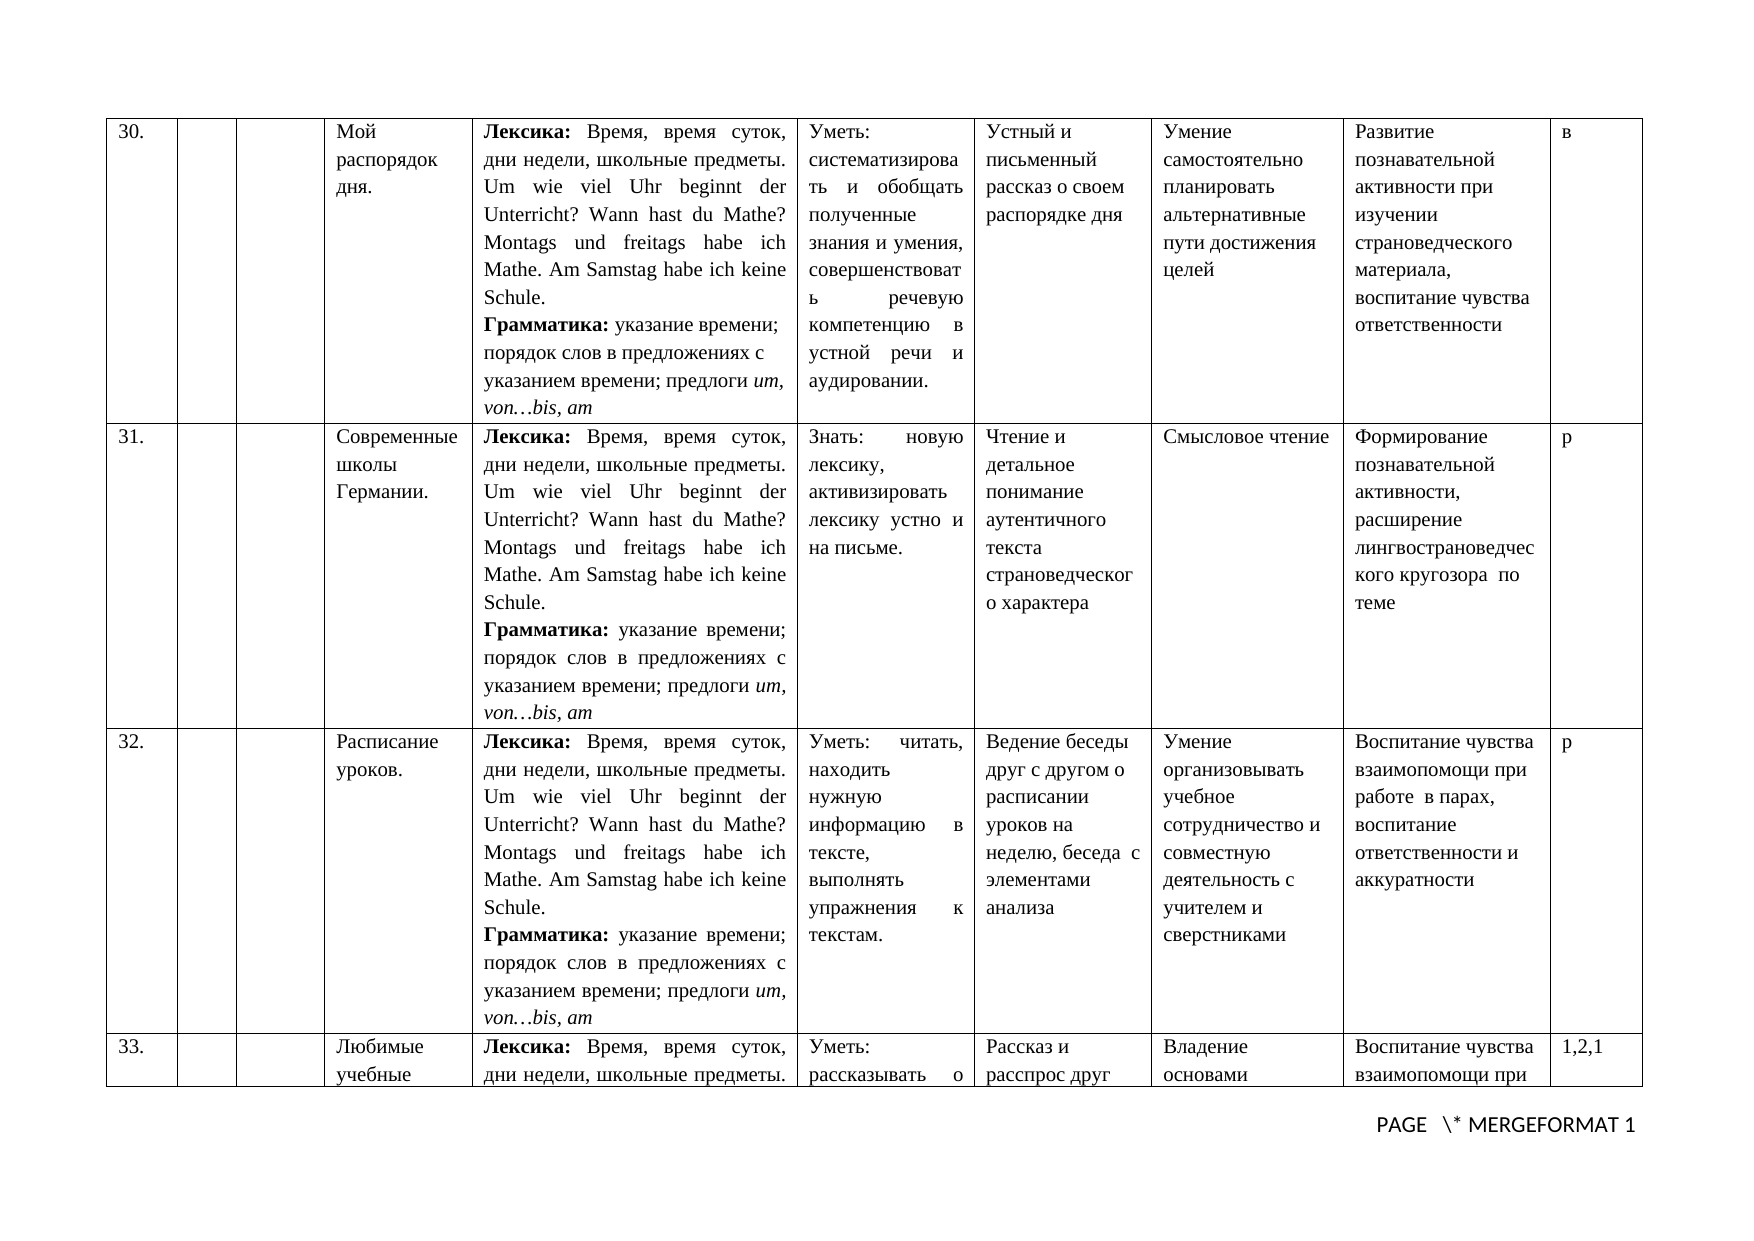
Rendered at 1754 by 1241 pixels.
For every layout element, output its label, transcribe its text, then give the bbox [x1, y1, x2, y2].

table_cell [178, 424, 236, 728]
table_cell Расписание уроков. [325, 729, 472, 1033]
table_cell р [1551, 729, 1642, 1033]
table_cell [798, 1034, 974, 1086]
table_cell Мой распорядок дня. [325, 119, 472, 423]
table_cell [178, 119, 236, 423]
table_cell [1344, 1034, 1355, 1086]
table_cell Чтение и детальное понимание аутентичного текста страноведческого характера [975, 424, 1151, 728]
table_cell [237, 1034, 324, 1086]
table_cell [107, 1034, 177, 1086]
table_cell Формирование познавательной активности, расширение лингвострановедческого кругозора по теме [1344, 424, 1550, 728]
table_cell [178, 1034, 236, 1086]
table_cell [1152, 1034, 1343, 1086]
table_cell [178, 729, 236, 1033]
table_cell [107, 119, 177, 423]
table_cell Устный и письменный рассказ о своем распорядке дня [975, 119, 1151, 423]
table_cell Знать: новую лексику, активизировать лексику устно и на письме. [798, 424, 974, 728]
table_cell [107, 424, 177, 728]
table_cell [237, 424, 324, 728]
table_cell Развитие познавательной активности при изучении страноведческого материала, воспитание чувства ответственности [1344, 119, 1550, 423]
table_cell в [1551, 119, 1642, 423]
table_cell [107, 729, 177, 1033]
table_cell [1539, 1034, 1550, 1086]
table_cell [237, 729, 324, 1033]
table_cell Современные школы Германии. [325, 424, 472, 728]
table_cell Уметь: читать, находить нужную информацию в тексте, выполнять упражнения к текстам. [798, 729, 974, 1033]
table_cell Ведение беседы друг с другом о расписании уроков на неделю, беседа с элементами анализа [975, 729, 1151, 1033]
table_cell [975, 1034, 1151, 1086]
table_cell Умение самостоятельно планировать альтернативные пути достижения целей [1152, 119, 1343, 423]
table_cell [473, 1034, 797, 1086]
table_cell Умение организовывать учебное сотрудничество и совместную деятельность с учителем и сверстниками [1152, 729, 1343, 1033]
table_cell Уметь: систематизировать и обобщать полученные знания и умения, совершенствовать речевую компетенцию в устной речи и аудировании. [798, 119, 974, 423]
table_cell 1,2,1 [1551, 1034, 1642, 1086]
table_cell Смысловое чтение [1152, 424, 1343, 728]
table_cell р [1551, 424, 1642, 728]
table_cell [237, 119, 324, 423]
table_cell Воспитание чувства взаимопомощи при работе в парах, воспитание ответственности и аккуратности [1344, 729, 1550, 1033]
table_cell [325, 1034, 472, 1086]
